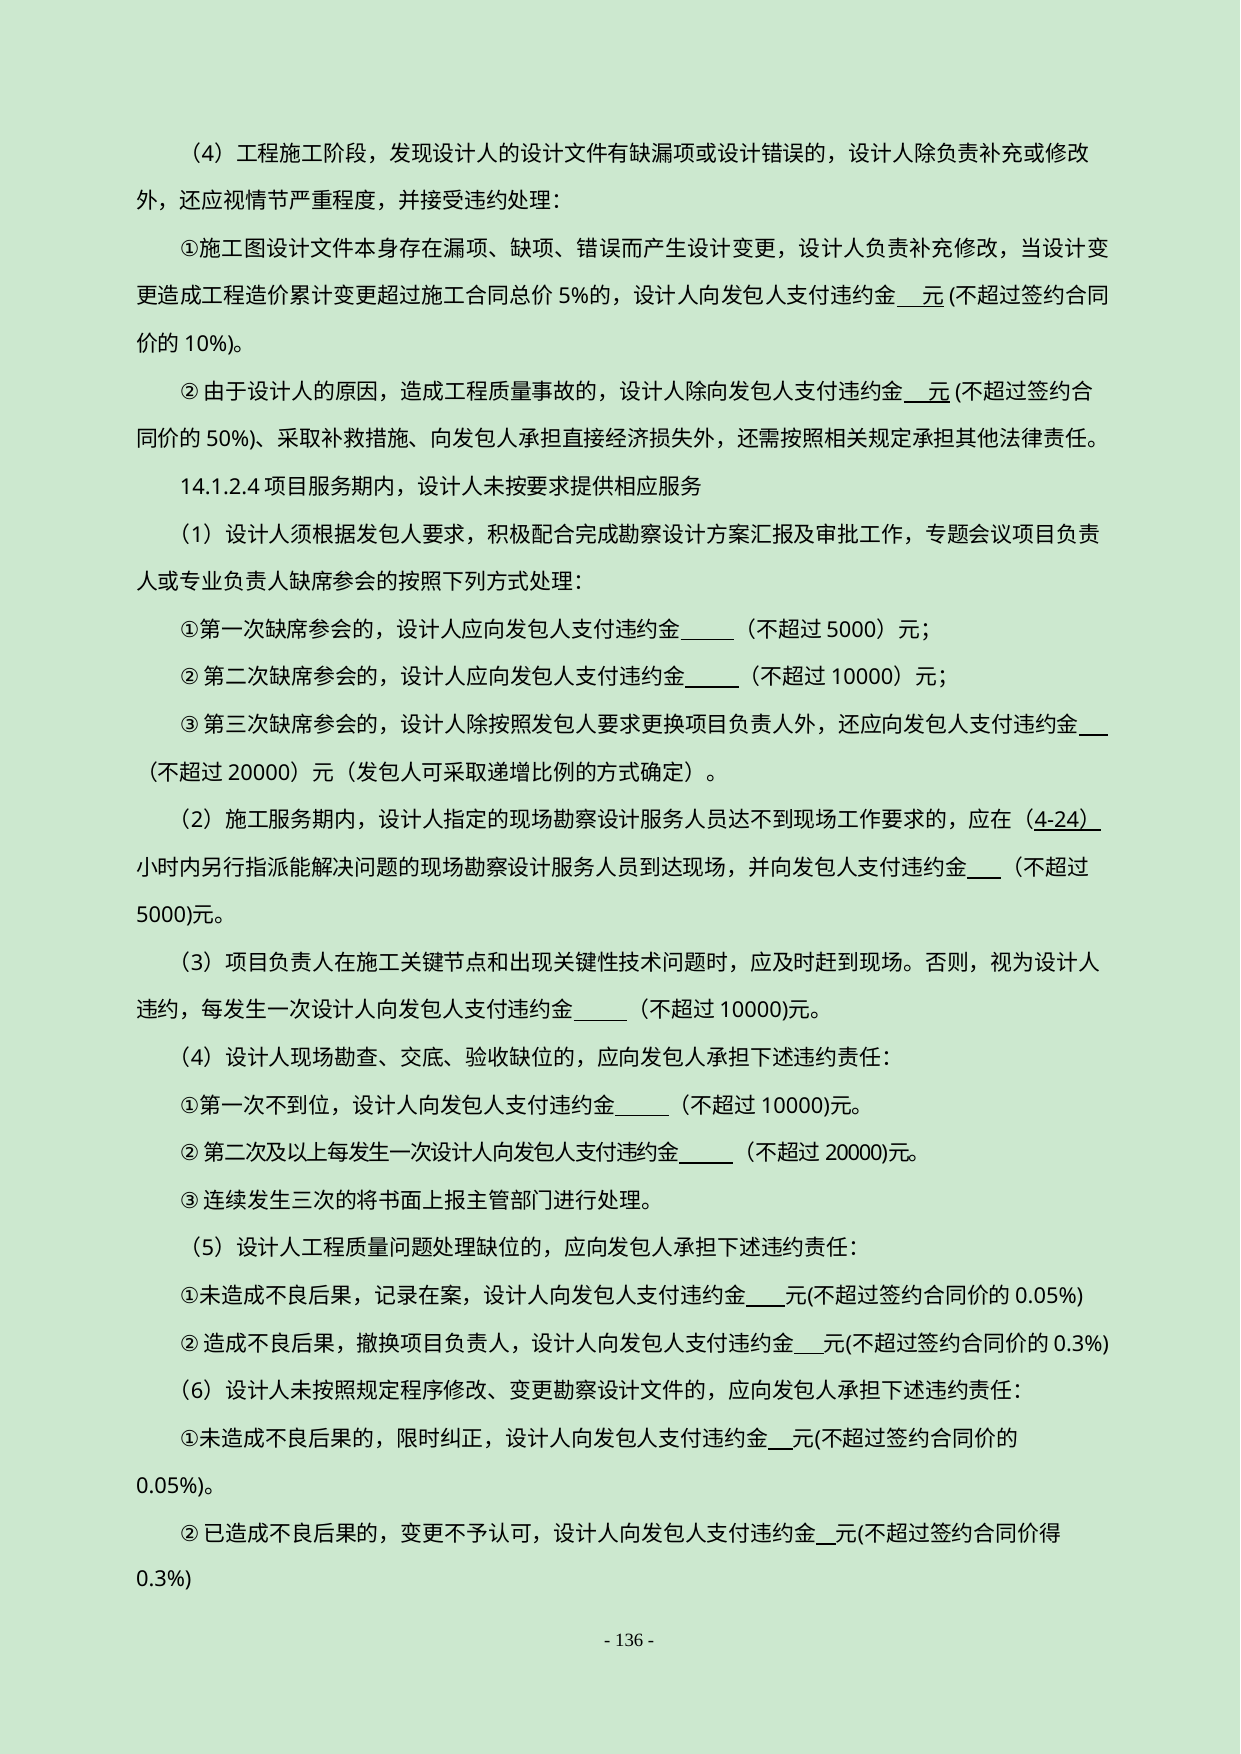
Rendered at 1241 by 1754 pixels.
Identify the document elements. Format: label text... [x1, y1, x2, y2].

text ①第一次不到位，设计人向发包人支付违约金 （不超过10000)元。 [136, 1088, 1109, 1119]
text 14.1.2.4项目服务期内，设计人未按要求提供相应服务 [136, 469, 1109, 501]
text ②由于设计人的原因，造成工程质量事故的，设计人除向发包人支付违约金 元 (不超过签约合同价的50%)、采取补救措施、向发包人承担直接经济损失外，还需按照相关规定承担其他法律责任。 [136, 374, 1109, 453]
text ②造成不良后果，撤换项目负责人，设计人向发包人支付违约金 元(不超过签约合同价的0.3%) [136, 1326, 1109, 1357]
text ③第三次缺席参会的，设计人除按照发包人要求更换项目负责人外，还应向发包人支付违约金 （不超过20000）元（发包人可采取递增比例的方式确定）。 [136, 707, 1109, 786]
text （1）设计人须根据发包人要求，积极配合完成勘察设计方案汇报及审批工作，专题会议项目负责人或专业负责人缺席参会的按照下列方式处理： [136, 517, 1109, 596]
text ②第二次缺席参会的，设计人应向发包人支付违约金 （不超过10000）元； [136, 659, 1109, 691]
text ②已造成不良后果的，变更不予认可，设计人向发包人支付违约金 元(不超过签约合同价得0.3%) [136, 1516, 1109, 1592]
text ②第二次及以上每发生一次设计人向发包人支付违约金 （不超过20000)元。 [136, 1135, 1109, 1167]
text （3）项目负责人在施工关键节点和出现关键性技术问题时，应及时赶到现场。否则，视为设计人违约，每发生一次设计人向发包人支付违约金 （不超过10000)元。 [136, 945, 1109, 1024]
text ③连续发生三次的将书面上报主管部门进行处理。 [136, 1183, 1109, 1214]
text ①施工图设计文件本身存在漏项、缺项、错误而产生设计变更，设计人负责补充修改，当设计变更造成工程造价累计变更超过施工合同总价5%的，设计人向发包人支付违约金 元 (不超过签约合同价的10%)。 [136, 231, 1109, 358]
text （6）设计人未按照规定程序修改、变更勘察设计文件的，应向发包人承担下述违约责任： [136, 1373, 1109, 1405]
text （4）设计人现场勘查、交底、验收缺位的，应向发包人承担下述违约责任： [136, 1040, 1109, 1072]
text （5）设计人工程质量问题处理缺位的，应向发包人承担下述违约责任： [136, 1230, 1109, 1262]
text ①未造成不良后果，记录在案，设计人向发包人支付违约金 元(不超过签约合同价的0.05%) [136, 1278, 1109, 1310]
text ①未造成不良后果的，限时纠正，设计人向发包人支付违约金 元(不超过签约合同价的0.05%)。 [136, 1421, 1109, 1500]
text ①第一次缺席参会的，设计人应向发包人支付违约金 （不超过5000）元； [136, 612, 1109, 643]
text （4）工程施工阶段，发现设计人的设计文件有缺漏项或设计错误的，设计人除负责补充或修改外，还应视情节严重程度，并接受违约处理： [136, 136, 1109, 215]
text （2）施工服务期内，设计人指定的现场勘察设计服务人员达不到现场工作要求的，应在（4-24）小时内另行指派能解决问题的现场勘察设计服务人员到达现场，并向发包人支付违约金 （不超过5000)元。 [136, 802, 1109, 929]
